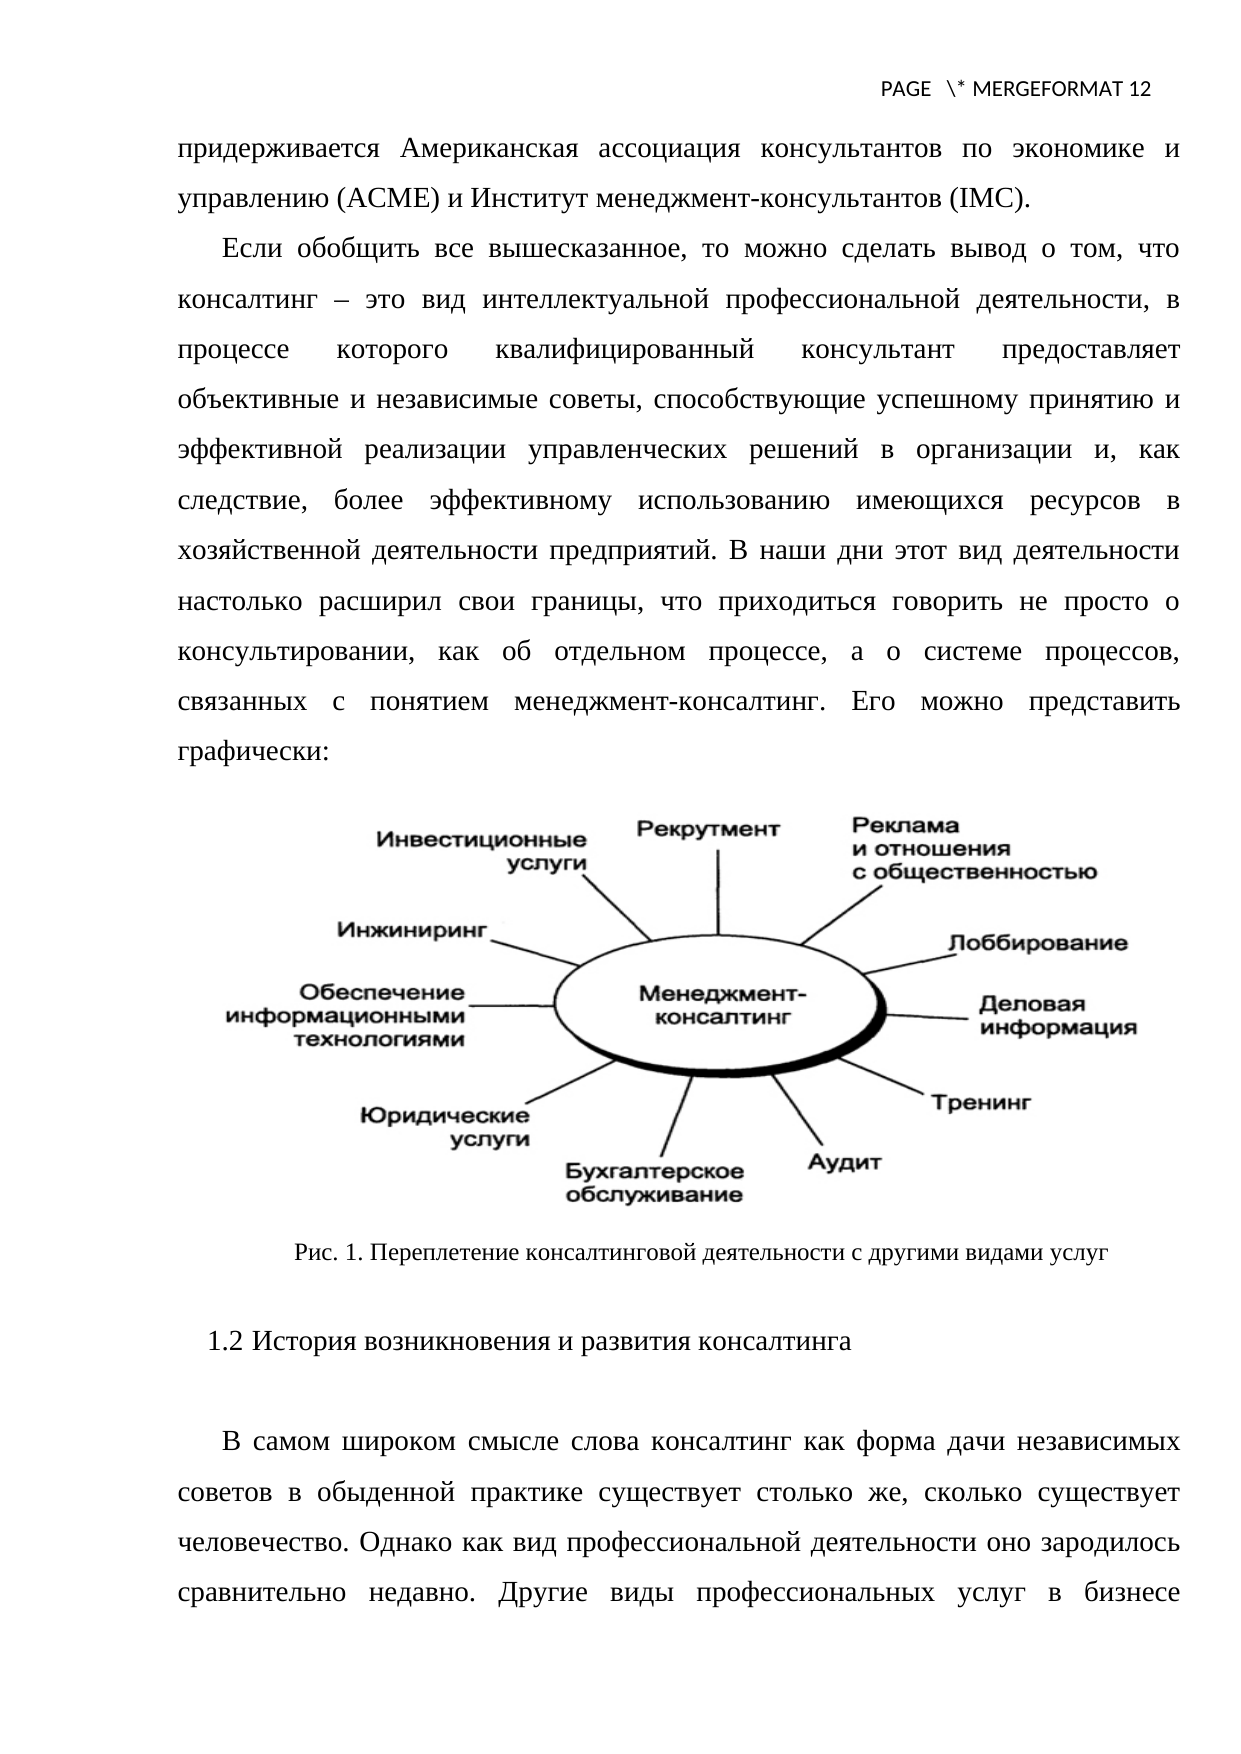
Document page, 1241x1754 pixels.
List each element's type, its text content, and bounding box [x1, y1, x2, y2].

text Рис. 1. Переплетение консалтинговой деятельности с другими видами услуг [177, 1237, 1181, 1265]
picture [221, 812, 1141, 1208]
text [177, 130, 1181, 214]
list История возникновения и развития консалтинга [207, 1323, 1181, 1356]
text Если обобщить все вышесказанное, то можно сделать вывод о том, что консалтинг – это вид интеллектуальной профессиональной деятельности, в процессе которого квалифицированный консультант предоставляет объективные и независимые советы, способствующие успешному принятию и эффективной реализации управленческих решений в организации и, как следствие, более эффективному использованию имеющихся ресурсов в хозяйственной деятельности предприятий. В наши дни этот вид деятельности настолько расширил свои границы, что приходиться говорить не просто о консультировании, как об отдельном процессе, а о системе процессов, связанных с понятием менеджмент-консалтинг. Его можно представить графически: [177, 230, 1181, 767]
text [177, 1423, 1181, 1608]
